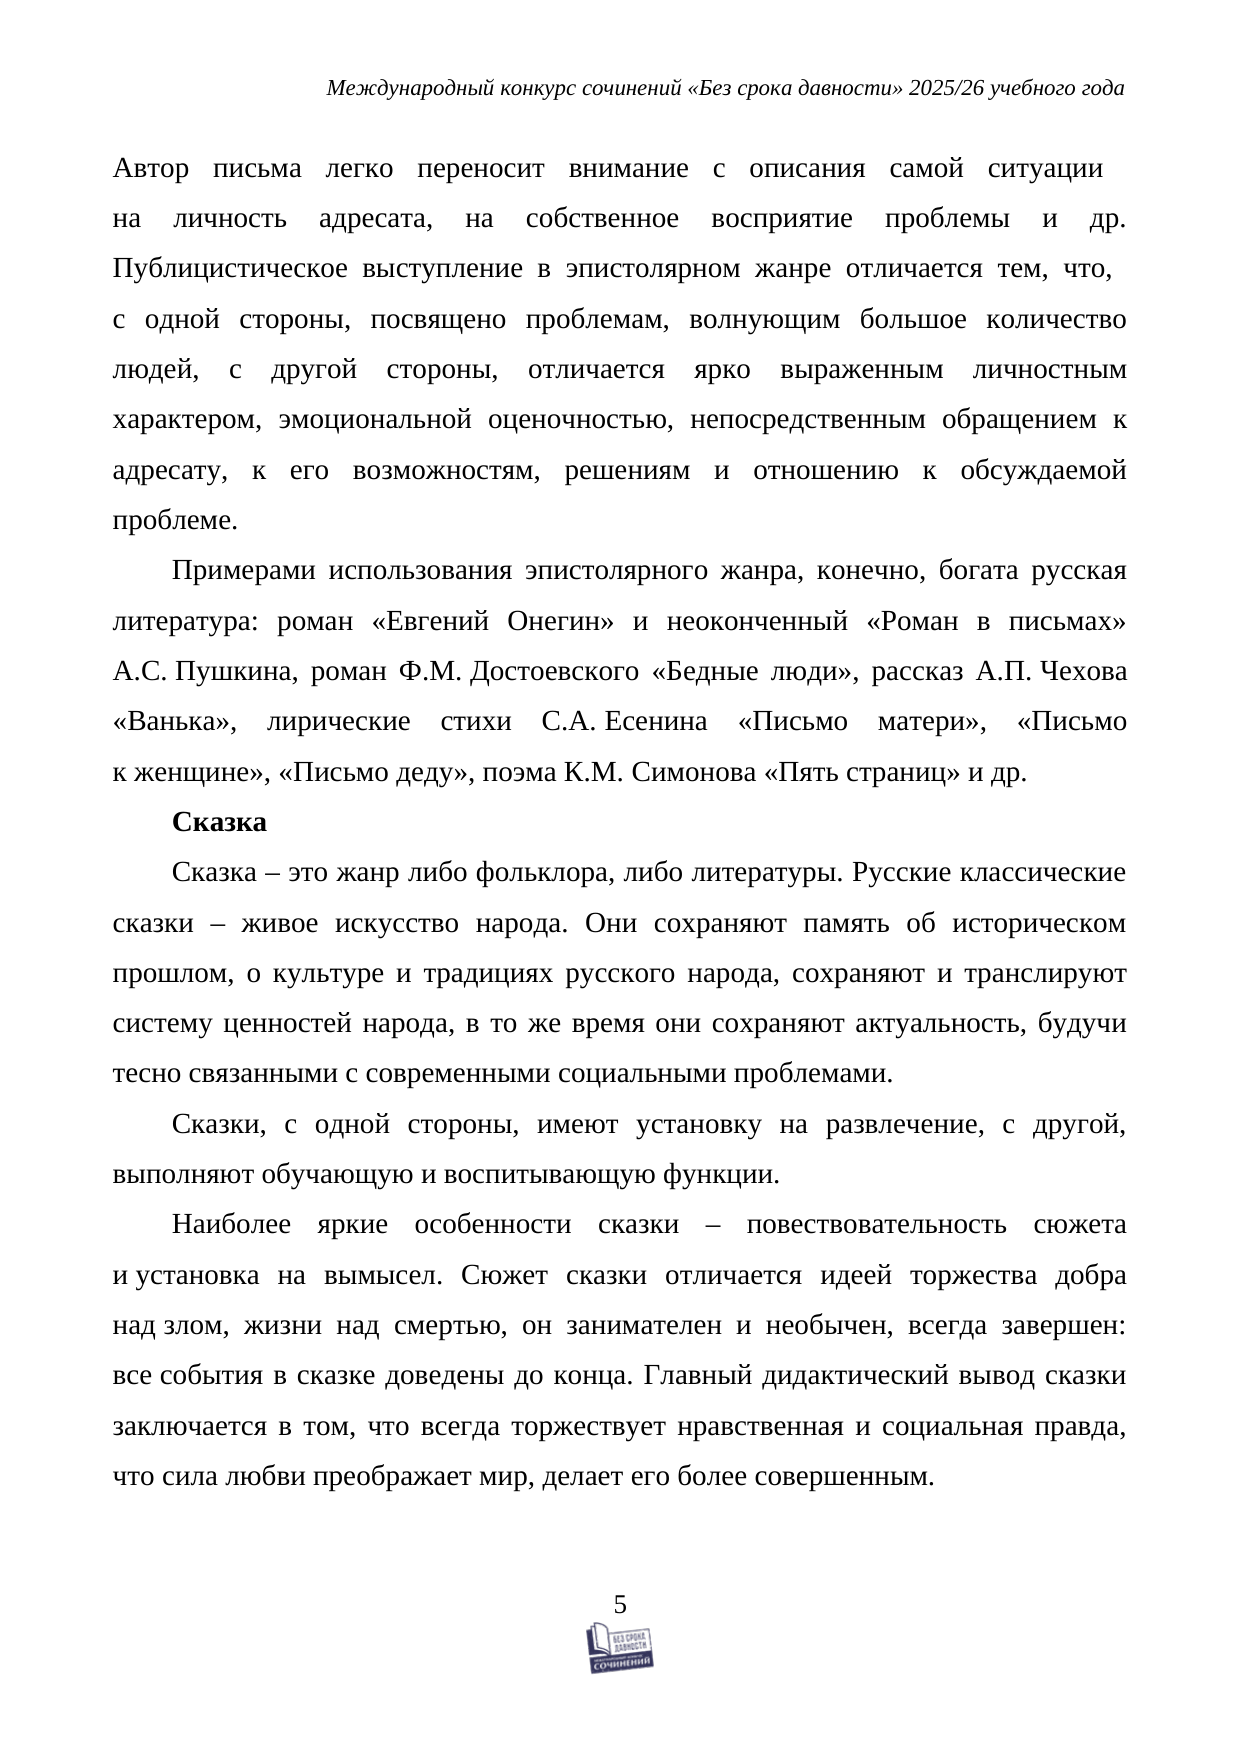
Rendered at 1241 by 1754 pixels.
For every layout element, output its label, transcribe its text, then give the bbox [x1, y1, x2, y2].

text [112, 150, 1128, 536]
text Наиболее яркие особенности сказки – повествовательность сюжета и установка на вымысел. Сюжет сказки отличается идеей торжества добра над злом, жизни над смертью, он занимателен и необычен, всегда завершен: все события в сказке доведены до конца. Главный дидактический вывод сказки заключается в том, что всегда торжествует нравственная и социальная правда, что сила любви преображает мир, делает его более совершенным. [112, 1207, 1128, 1492]
text Сказки, с одной стороны, имеют установку на развлечение, с другой, выполняют обучающую и воспитывающую функции. [112, 1106, 1128, 1190]
picture [572, 1619, 668, 1681]
text Сказка [112, 804, 1128, 838]
text Примерами использования эпистолярного жанра, конечно, богата русская литература: роман «Евгений Онегин» и неоконченный «Роман в письмах» А.С. Пушкина, роман Ф.М. Достоевского «Бедные люди», рассказ А.П. Чехова «Ванька», лирические стихи С.А. Есенина «Письмо матери», «Письмо к женщине», «Письмо деду», поэма К.М. Симонова «Пять страниц» и др. [112, 552, 1128, 787]
text Сказка – это жанр либо фольклора, либо литературы. Русские классические сказки – живое искусство народа. Они сохраняют память об историческом прошлом, о культуре и традициях русского народа, сохраняют и транслируют систему ценностей народа, в то же время они сохраняют актуальность, будучи тесно связанными с современными социальными проблемами. [112, 854, 1128, 1089]
